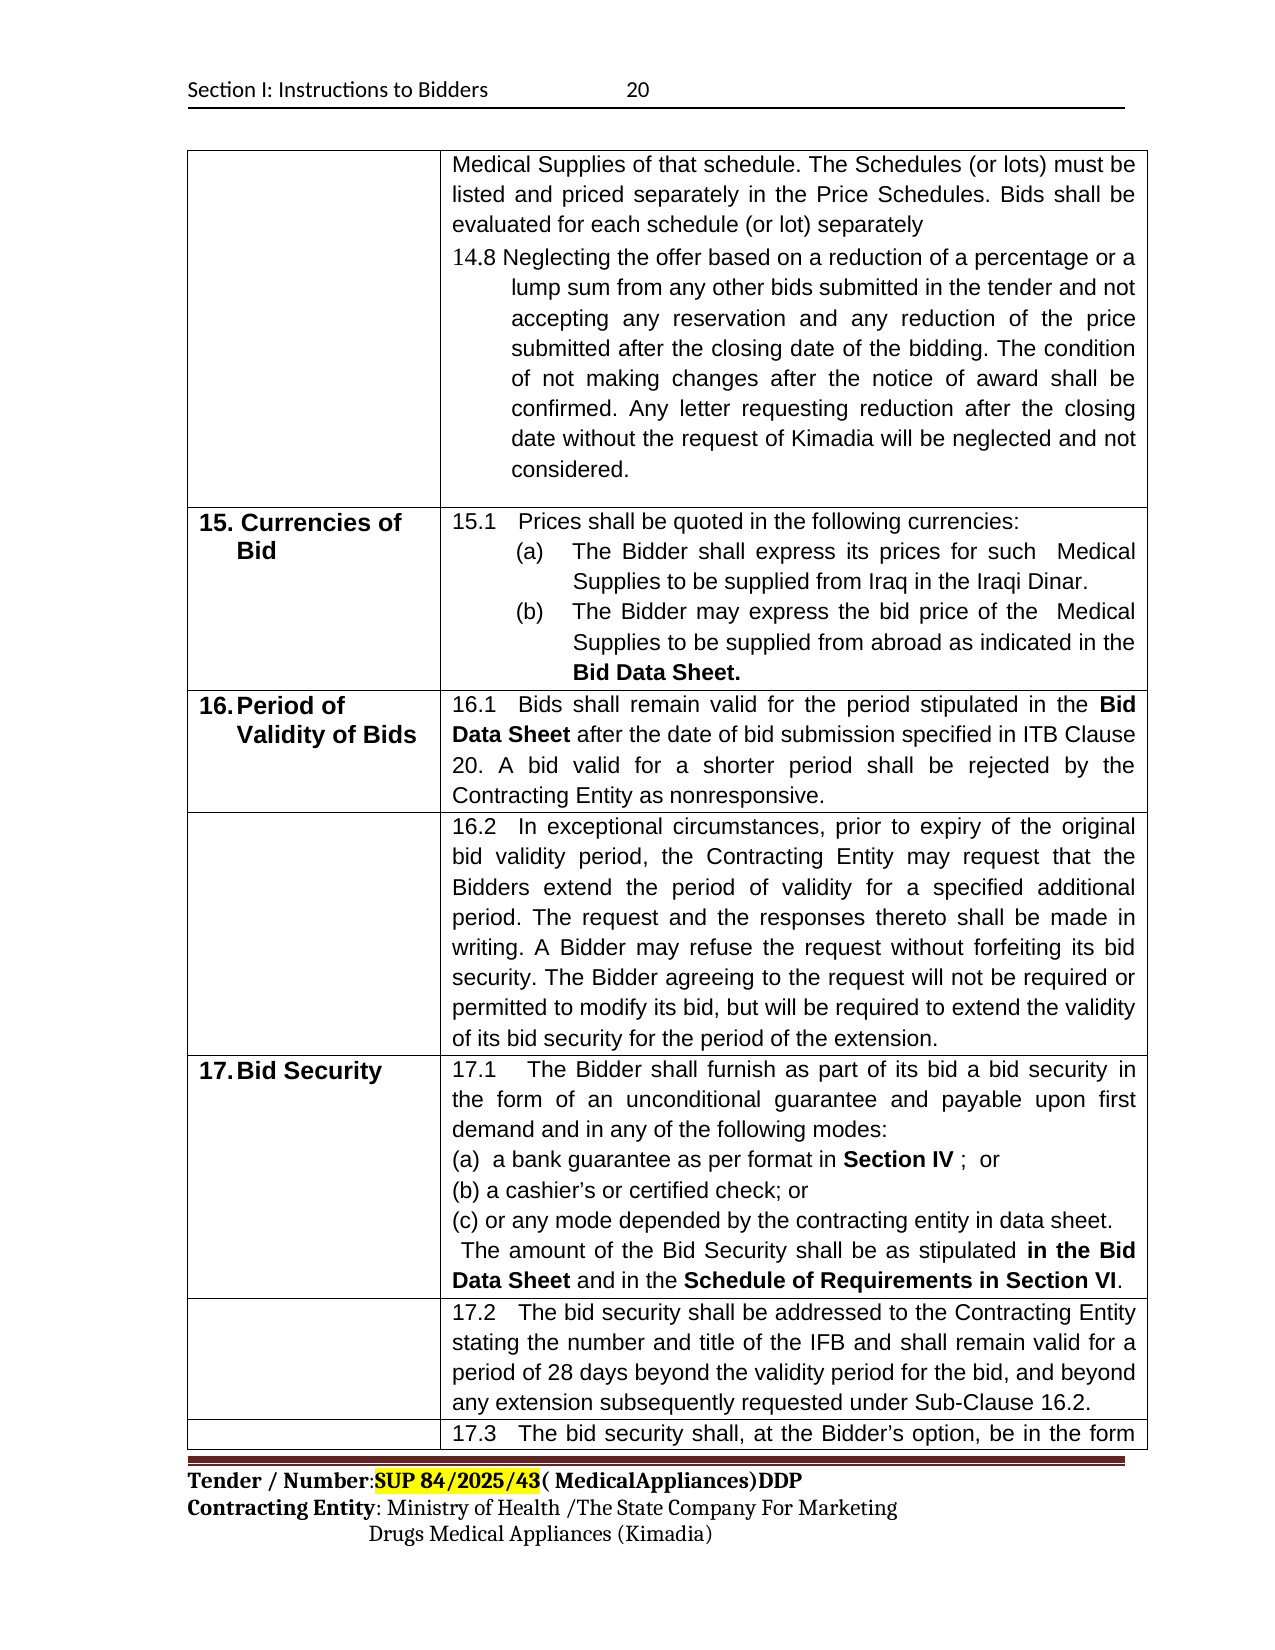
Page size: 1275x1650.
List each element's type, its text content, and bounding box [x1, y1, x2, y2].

table_cell 17.1 The Bidder shall furnish as part of its bid a bid security in the form of an unconditional guarantee and payable upon first demand and in any of the following modes: (a) a bank guarantee as per format in Section IV ; or (b) a cashier’s or certified check; or (c) or any mode depended by the contracting entity in data sheet. The amount of the Bid Security shall be as stipulated in the Bid Data Sheet and in the Schedule of Requirements in Section VI. [441, 1056, 1147, 1297]
table_cell [188, 813, 440, 1055]
table_cell 15.1 Prices shall be quoted in the following currencies: (a) The Bidder shall express its prices for such Medical Supplies to be supplied from Iraq in the Iraqi Dinar. (b) The Bidder may express the bid price of the Medical Supplies to be supplied from abroad as indicated in the Bid Data Sheet. [441, 508, 1147, 690]
table_cell 15. Currencies of Bid [188, 508, 440, 690]
table_cell [188, 1420, 440, 1449]
table_cell 16. Period of Validity of Bids [188, 691, 440, 812]
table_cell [441, 151, 1147, 507]
table_cell 16.2 In exceptional circumstances, prior to expiry of the original bid validity period, the Contracting Entity may request that the Bidders extend the period of validity for a specified additional period. The request and the responses thereto shall be made in writing. A Bidder may refuse the request without forfeiting its bid security. The Bidder agreeing to the request will not be required or permitted to modify its bid, but will be required to extend the validity of its bid security for the period of the extension. [441, 813, 1147, 1055]
table_cell [188, 1299, 440, 1419]
table_cell 17. Bid Security [188, 1056, 440, 1297]
table_cell 17.2 The bid security shall be addressed to the Contracting Entity stating the number and title of the IFB and shall remain valid for a period of 28 days beyond the validity period for the bid, and beyond any extension subsequently requested under Sub-Clause 16.2. [441, 1299, 1147, 1419]
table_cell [441, 1420, 1147, 1449]
table_cell 16.1 Bids shall remain valid for the period stipulated in the Bid Data Sheet after the date of bid submission specified in ITB Clause 20. A bid valid for a shorter period shall be rejected by the Contracting Entity as nonresponsive. [441, 691, 1147, 812]
table_cell [188, 151, 440, 507]
